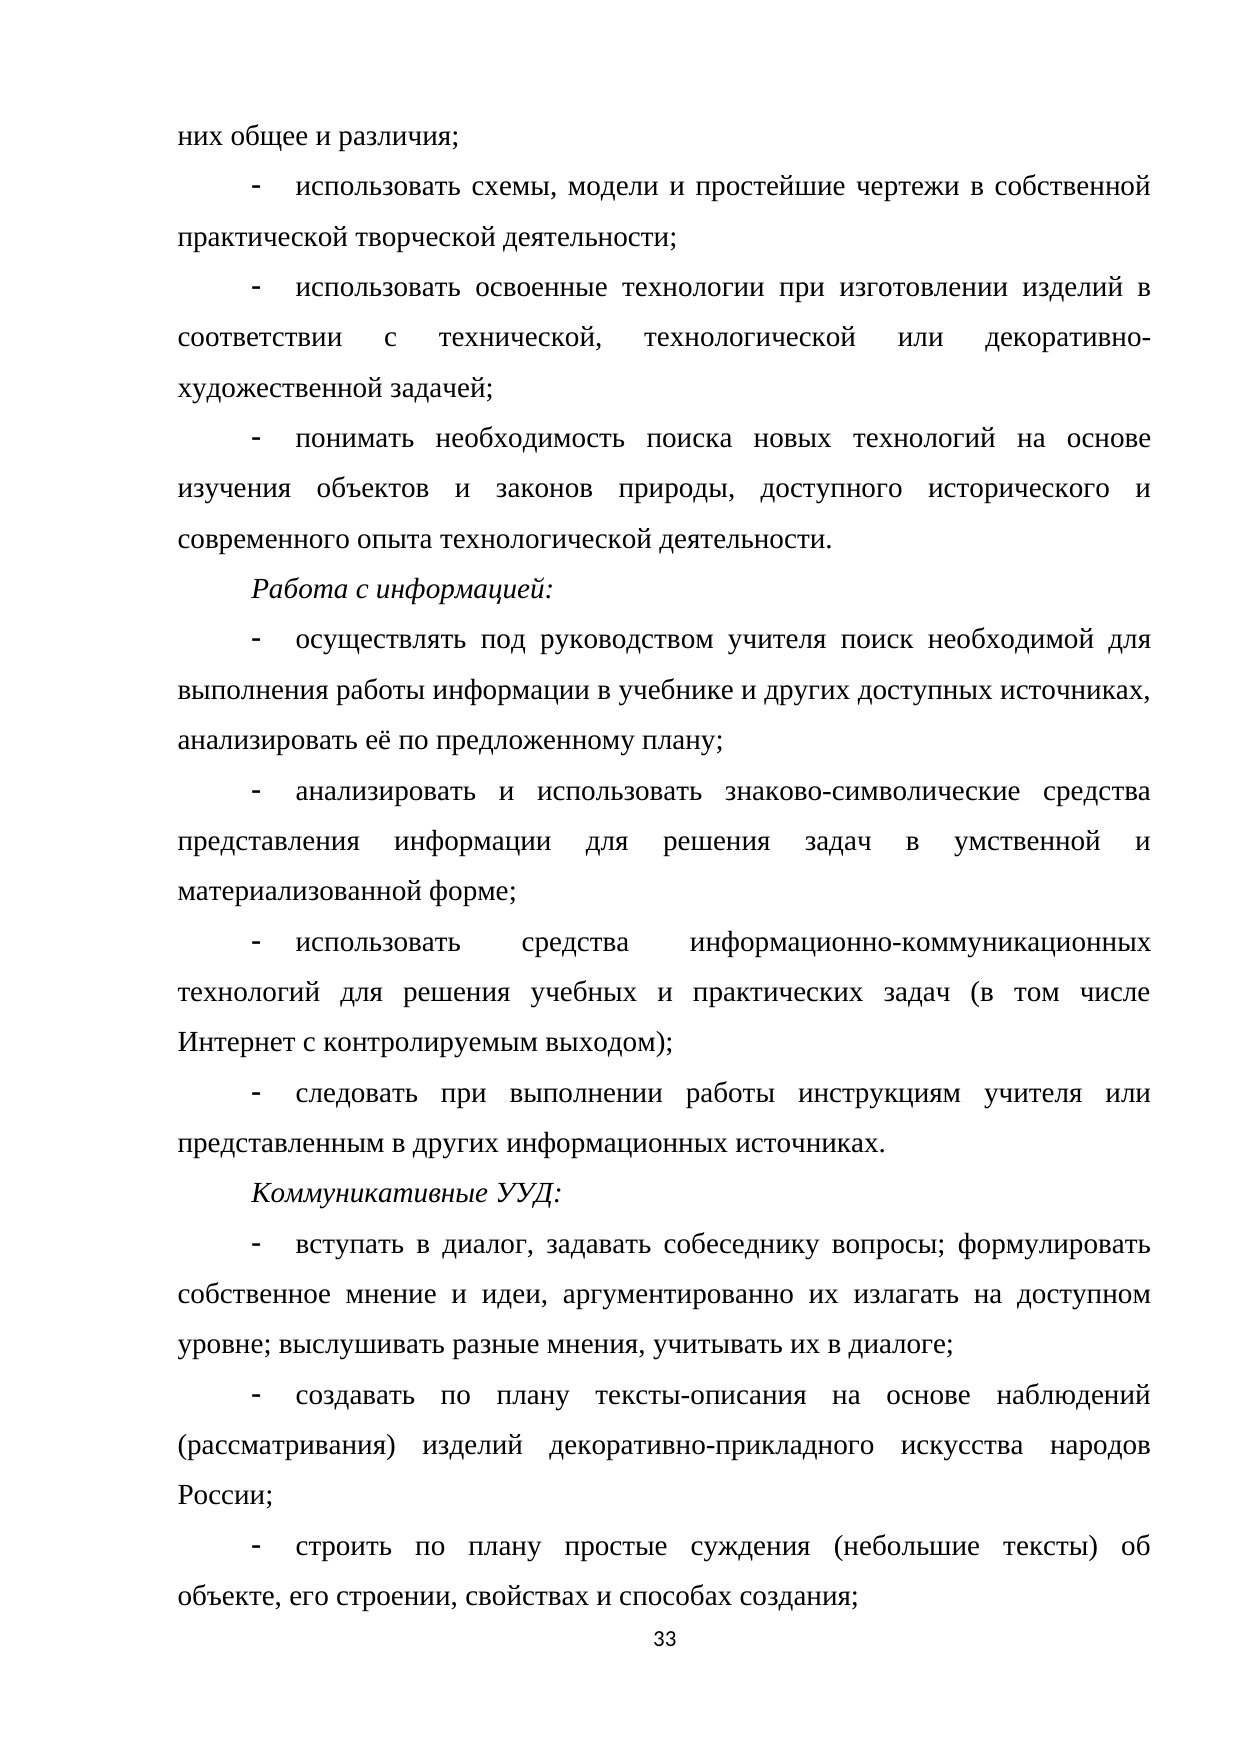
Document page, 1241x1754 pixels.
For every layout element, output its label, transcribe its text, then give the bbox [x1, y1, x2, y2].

list создавать по плану тексты-описания на основе наблюдений (рассматривания) изделий декоративно-прикладного искусства народов России; [177, 1377, 1152, 1511]
list использовать освоенные технологии при изготовлении изделий в соответствии с технической, технологической или декоративно-художественной задачей; [177, 269, 1152, 403]
list использовать средства информационно-коммуникационных технологий для решения учебных и практических задач (в том числе Интернет с контролируемым выходом); [177, 924, 1152, 1058]
list вступать в диалог, задавать собеседнику вопросы; формулировать собственное мнение и идеи, аргументированно их излагать на доступном уровне; выслушивать разные мнения, учитывать их в диалоге; [177, 1226, 1152, 1360]
text Коммуникативные УУД: [177, 1175, 1136, 1209]
list понимать необходимость поиска новых технологий на основе изучения объектов и законов природы, доступного исторического и современного опыта технологической деятельности. [177, 420, 1152, 554]
list анализировать и использовать знаково-символические средства представления информации для решения задач в умственной и материализованной форме; [177, 773, 1152, 907]
list следовать при выполнении работы инструкциям учителя или представленным в других информационных источниках. [177, 1075, 1152, 1159]
text Работа с информацией: [177, 571, 1136, 605]
list строить по плану простые суждения (небольшие тексты) об объекте, его строении, свойствах и способах создания; [177, 1528, 1152, 1612]
list осуществлять под руководством учителя поиск необходимой для выполнения работы информации в учебнике и других доступных источниках, анализировать её по предложенному плану; [177, 622, 1152, 756]
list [177, 118, 1152, 152]
list использовать схемы, модели и простейшие чертежи в собственной практической творческой деятельности; [177, 168, 1152, 252]
